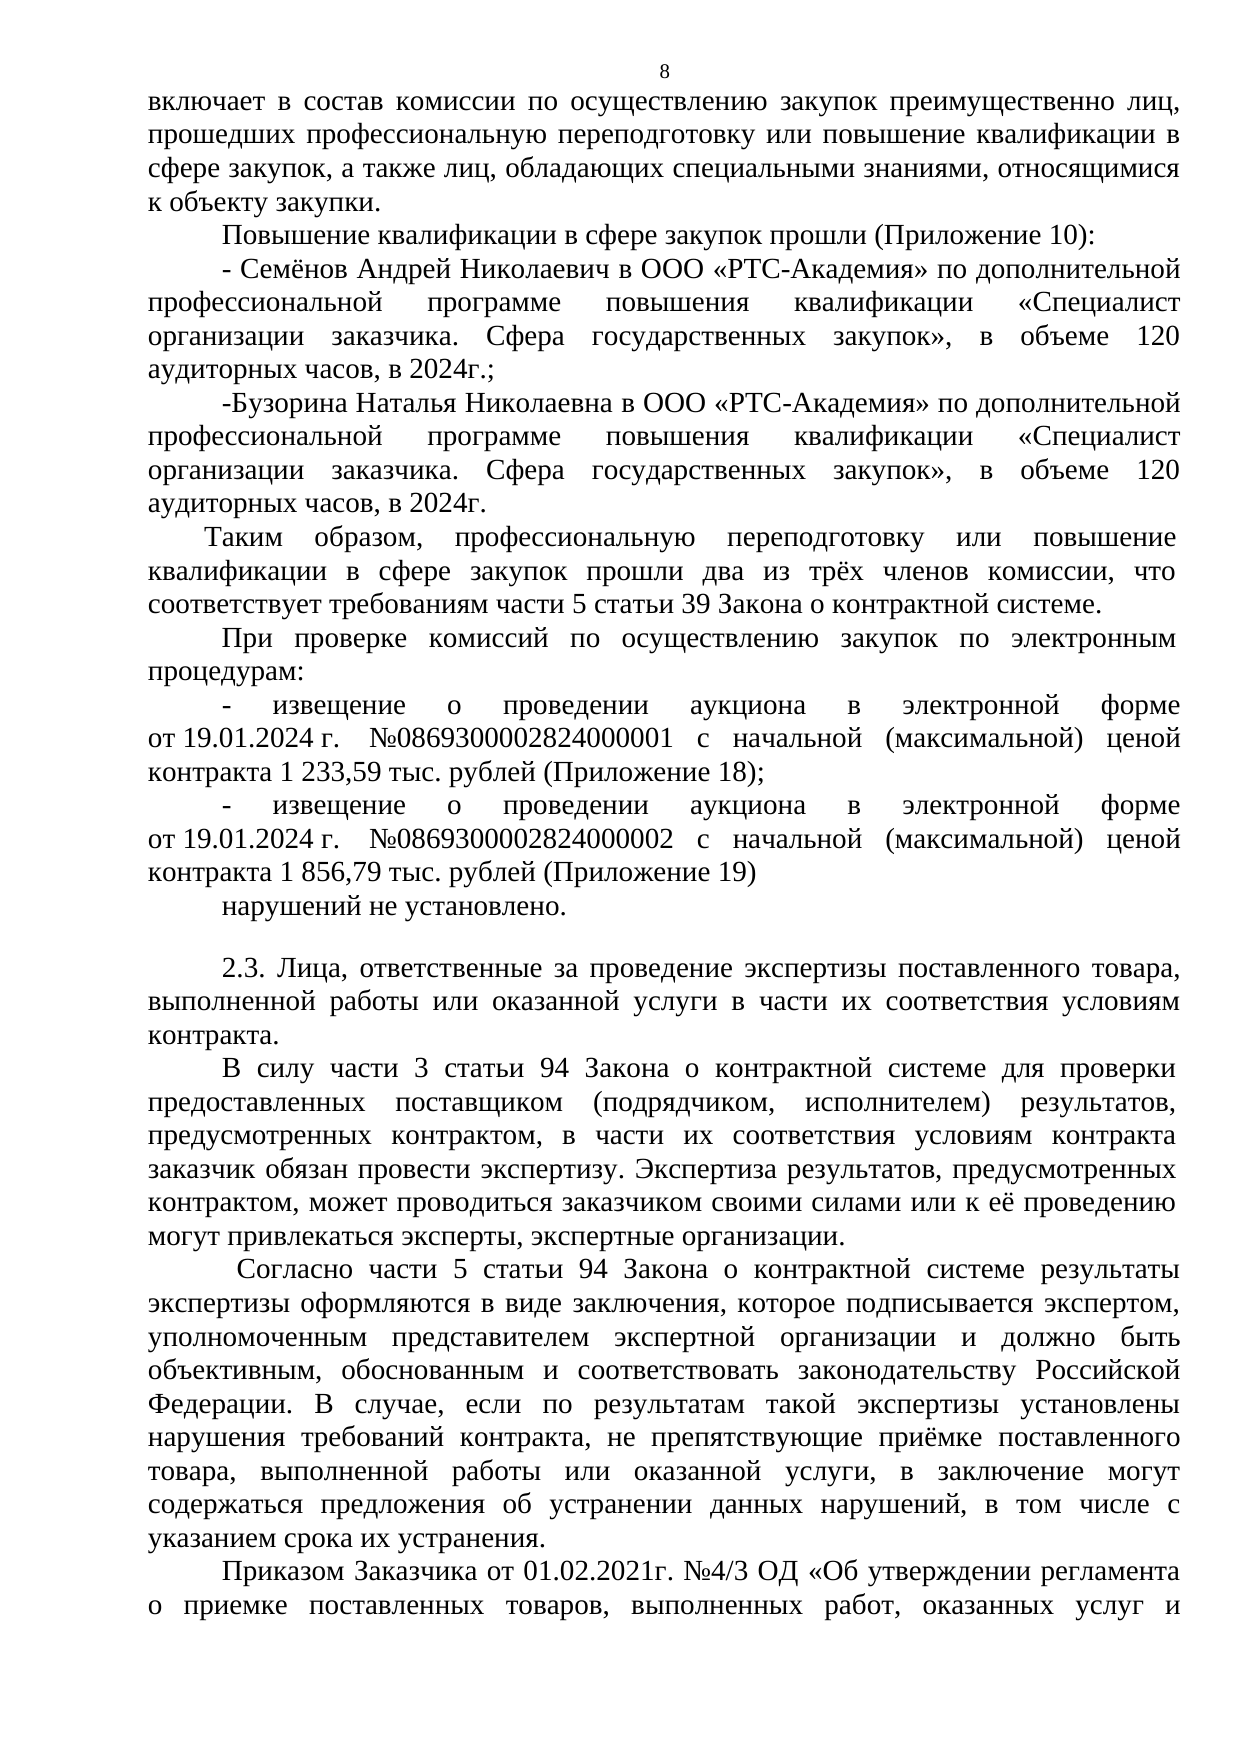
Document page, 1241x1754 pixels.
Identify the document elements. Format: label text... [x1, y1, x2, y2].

text - Семёнов Андрей Николаевич в ООО «РТС-Академия» по дополнительной профессиональной программе повышения квалификации «Специалист организации заказчика. Сфера государственных закупок», в объеме 120 аудиторных часов, в 2024г.; [148, 251, 1181, 385]
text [148, 1553, 1181, 1621]
text - извещение о проведении аукциона в электронной форме от 19.01.2024 г. №0869300002824000001 с начальной (максимальной) ценой контракта 1 233,59 тыс. рублей (Приложение 18); [148, 687, 1181, 787]
text Таким образом, профессиональную переподготовку или повышение квалификации в сфере закупок прошли два из трёх членов комиссии, что соответствует требованиям части 5 статьи 39 Закона о контрактной системе. [148, 519, 1177, 620]
text 2.3. Лица, ответственные за проведение экспертизы поставленного товара, выполненной работы или оказанной услуги в части их соответствия условиям контракта. [148, 950, 1181, 1050]
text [148, 83, 1181, 217]
text В силу части 3 статьи 94 Закона о контрактной системе для проверки предоставленных поставщиком (подрядчиком, исполнителем) результатов, предусмотренных контрактом, в части их соответствия условиям контракта заказчик обязан провести экспертизу. Экспертиза результатов, предусмотренных контрактом, может проводиться заказчиком своими силами или к её проведению могут привлекаться эксперты, экспертные организации. [148, 1050, 1177, 1252]
text - извещение о проведении аукциона в электронной форме от 19.01.2024 г. №0869300002824000002 с начальной (максимальной) ценой контракта 1 856,79 тыс. рублей (Приложение 19) [148, 787, 1181, 888]
text нарушений не установлено. [148, 888, 1181, 922]
text Согласно части 5 статьи 94 Закона о контрактной системе результаты экспертизы оформляются в виде заключения, которое подписывается экспертом, уполномоченным представителем экспертной организации и должно быть объективным, обоснованным и соответствовать законодательству Российской Федерации. В случае, если по результатам такой экспертизы установлены нарушения требований контракта, не препятствующие приёмке поставленного товара, выполненной работы или оказанной услуги, в заключение могут содержаться предложения об устранении данных нарушений, в том числе с указанием срока их устранения. [148, 1252, 1181, 1553]
text Повышение квалификации в сфере закупок прошли (Приложение 10): [148, 217, 1177, 251]
text При проверке комиссий по осуществлению закупок по электронным процедурам: [148, 620, 1177, 687]
text -Бузорина Наталья Николаевна в ООО «РТС-Академия» по дополнительной профессиональной программе повышения квалификации «Специалист организации заказчика. Сфера государственных закупок», в объеме 120 аудиторных часов, в 2024г. [148, 385, 1181, 519]
